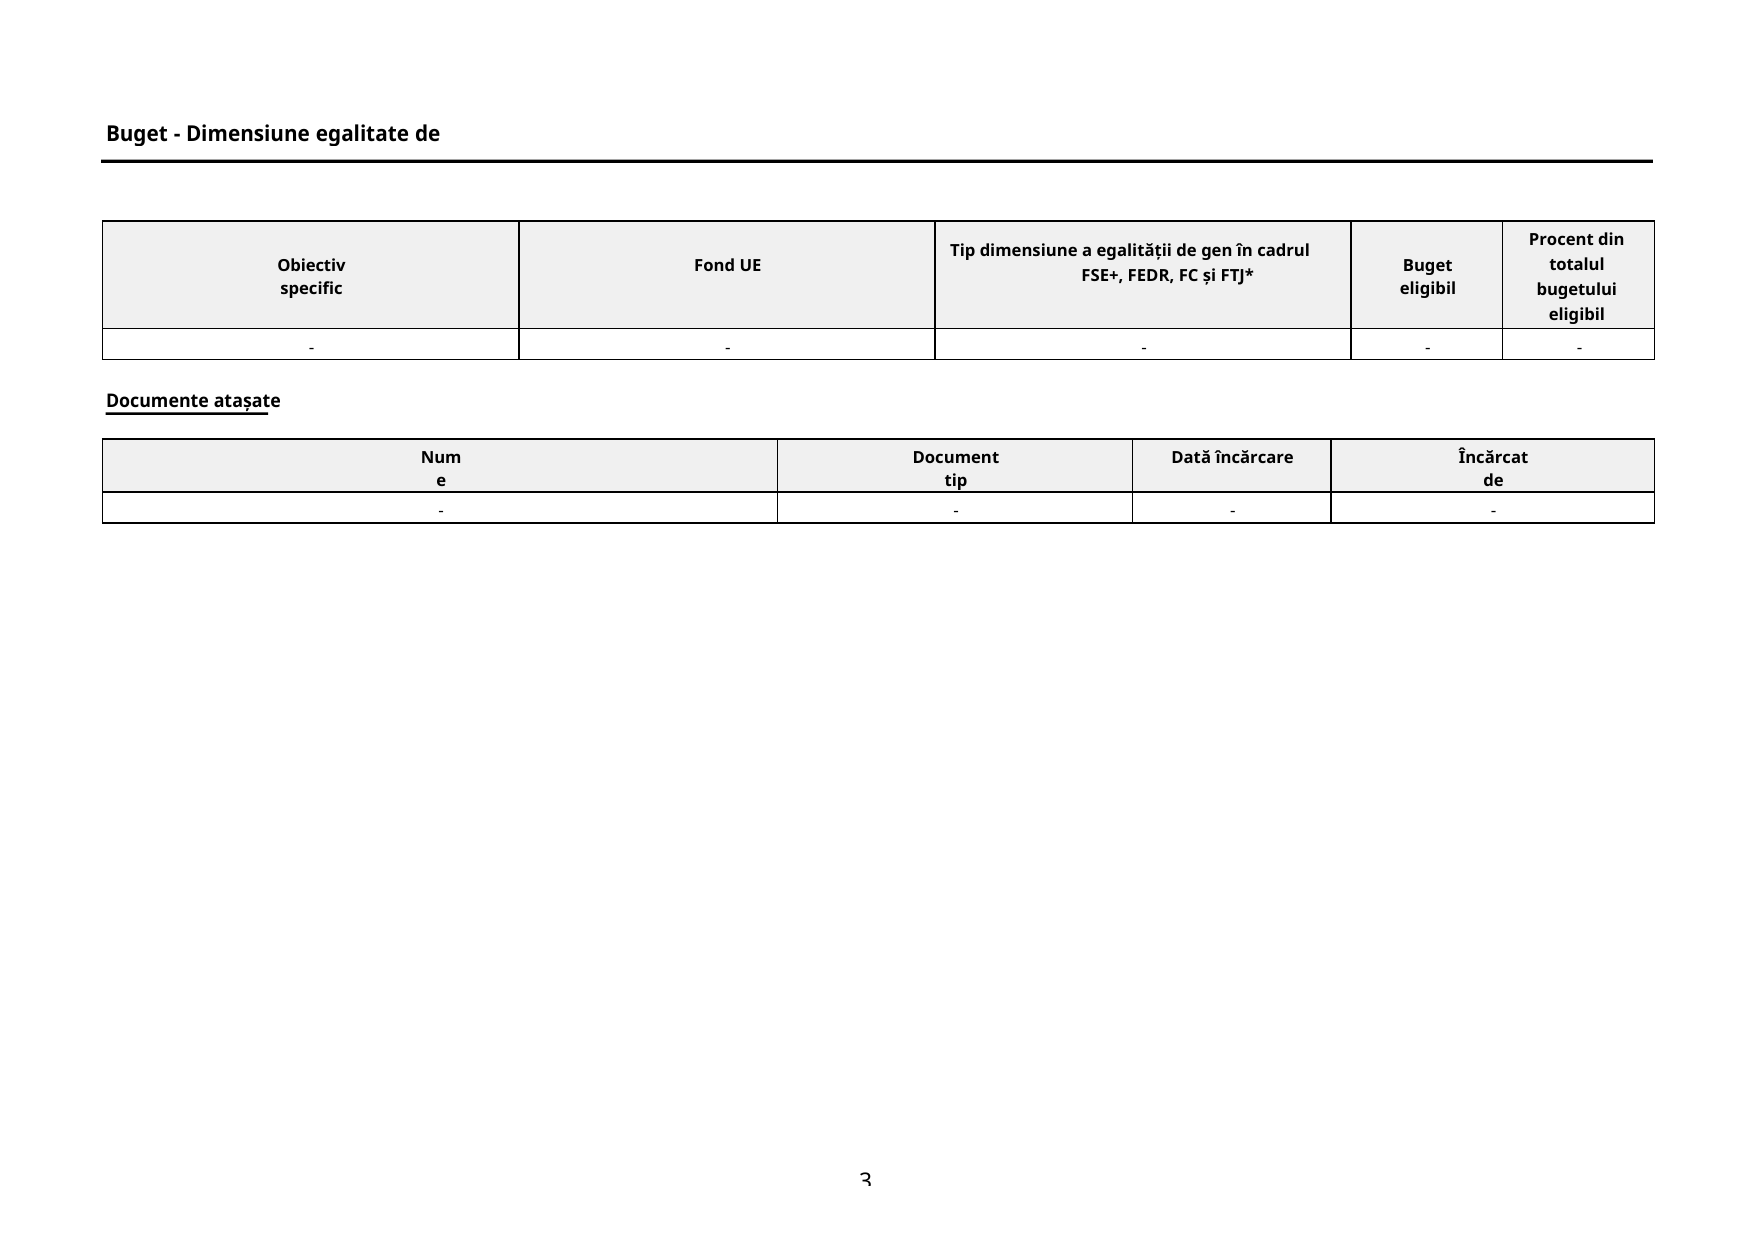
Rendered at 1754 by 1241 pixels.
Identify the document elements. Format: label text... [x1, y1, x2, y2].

table_header Buget eligibil [1352, 222, 1502, 328]
table_cell - [1503, 329, 1654, 358]
table_header Fond UE [520, 222, 934, 328]
table_header Încărcat de [1332, 440, 1654, 491]
table_header Procent din totalul bugetului eligibil [1503, 222, 1654, 328]
table_header Nume [103, 440, 777, 491]
table_header Obiectiv specific [103, 222, 518, 328]
table_cell - [520, 329, 934, 358]
text Documente atașate [106, 388, 1666, 413]
table_cell - [1133, 493, 1330, 522]
table_cell - [1352, 329, 1502, 358]
table_header Dată încărcare [1133, 440, 1330, 491]
table_cell - [103, 329, 518, 358]
table_header Document tip [778, 440, 1132, 491]
table_header Tip dimensiune a egalității de gen în cadrul FSE+, FEDR, FC și FTJ* [936, 222, 1350, 328]
table_cell - [778, 493, 1132, 522]
table_cell - [1332, 493, 1654, 522]
table_cell - [936, 329, 1350, 358]
table_cell - [103, 493, 777, 522]
